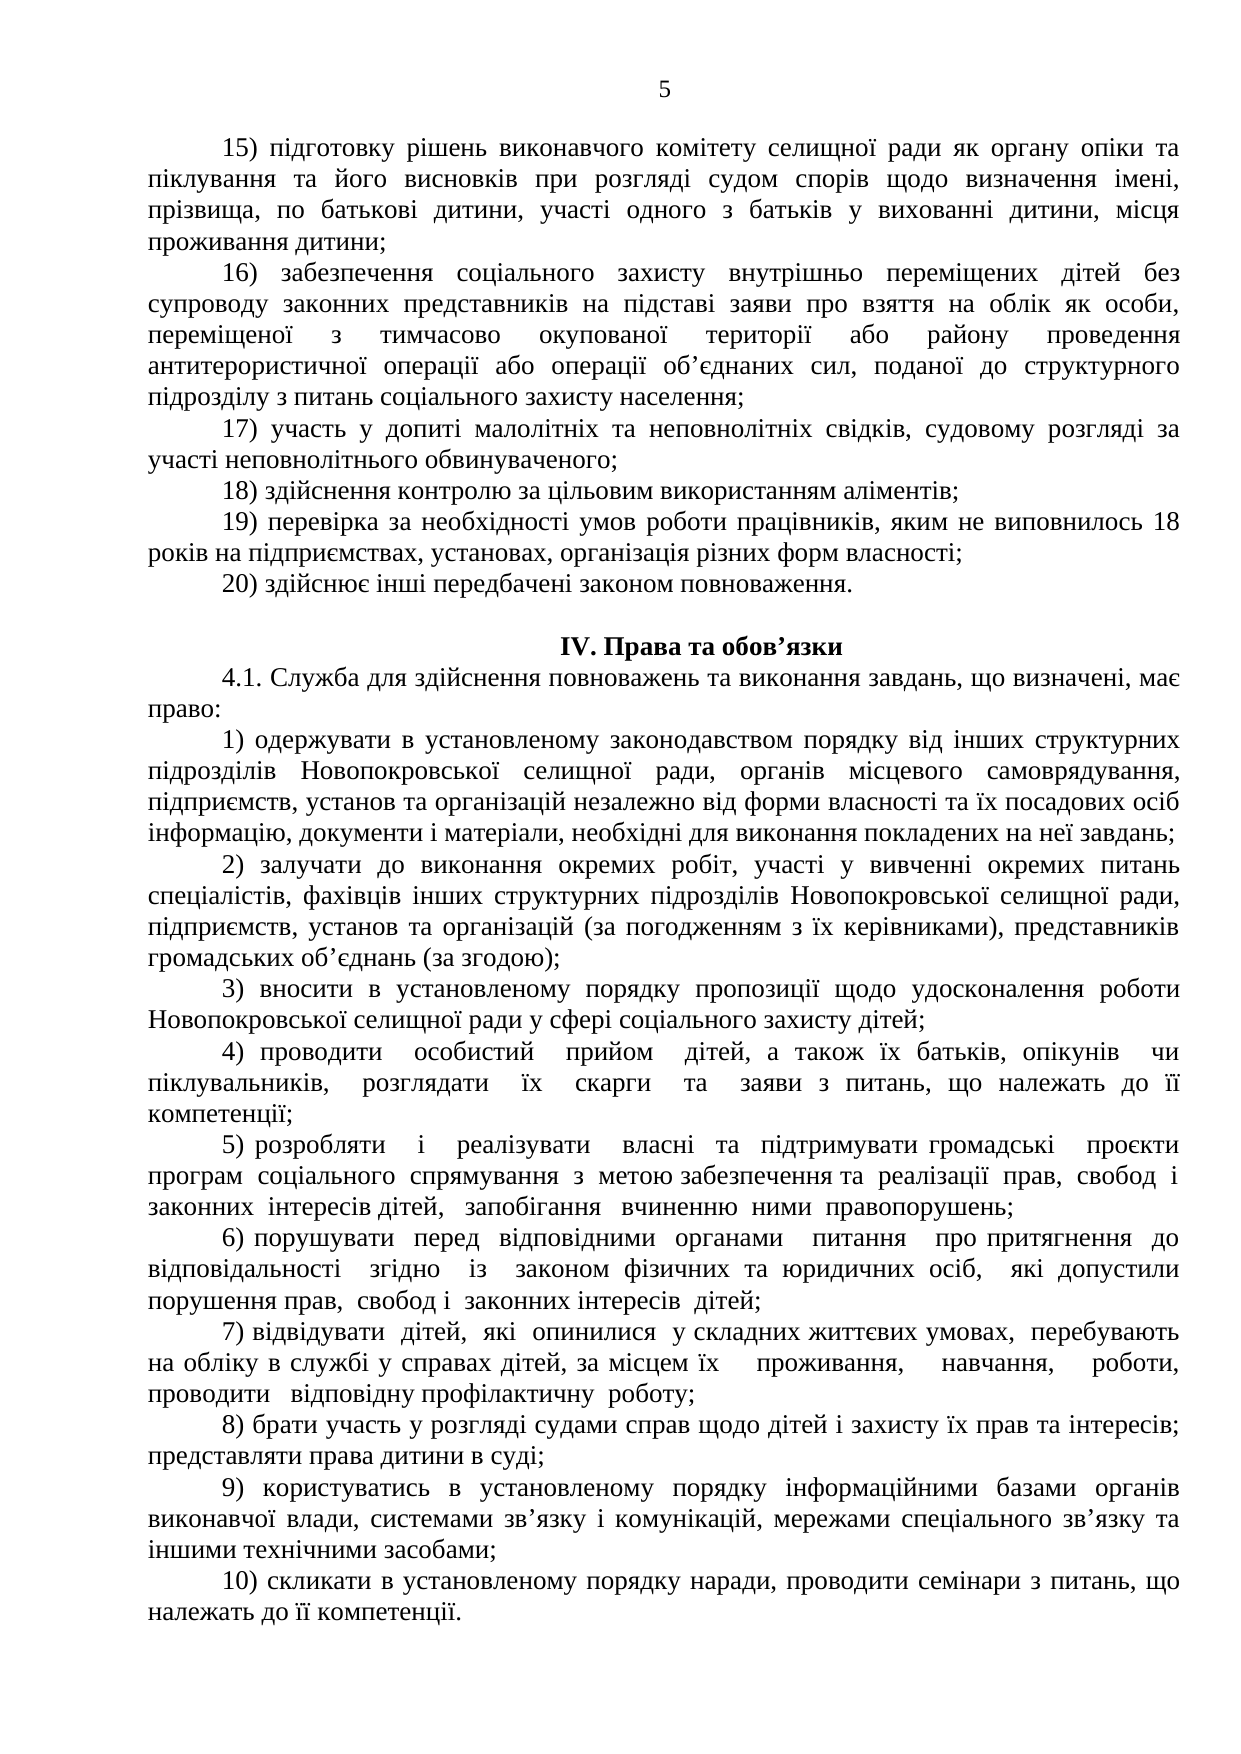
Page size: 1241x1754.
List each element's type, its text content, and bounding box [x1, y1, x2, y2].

text 8) брати участь у розгляді судами справ щодо дітей і захисту їх прав та інтересів; представляти права дитини в суді; [148, 1408, 1181, 1471]
text 2) залучати до виконання окремих робіт, участі у вивченні окремих питань спеціалістів, фахівців інших структурних підрозділів Новопокровської селищної ради, підприємств, установ та організацій (за погодженням з їх керівниками), представників громадських об’єднань (за згодою); [148, 848, 1181, 972]
text 9) користуватись в установленому порядку інформаційними базами органів виконавчої влади, системами зв’язку і комунікацій, мережами спеціального зв’язку та іншими технічними засобами; [148, 1471, 1181, 1564]
text 10) скликати в установленому порядку наради, проводити семінари з питань, що належать до її компетенції. [148, 1564, 1181, 1626]
text 16) забезпечення соціального захисту внутрішньо переміщених дітей без супроводу законних представників на підставі заяви про взяття на облік як особи, переміщеної з тимчасово окупованої території або району проведення антитерористичної операції або операції об’єднаних сил, поданої до структурного підрозділу з питань соціального захисту населення; [148, 256, 1181, 412]
text 6) порушувати перед відповідними органами питання про притягнення до відповідальності згідно із законом фізичних та юридичних осіб, які допустили порушення прав, свобод і законних інтересів дітей; [148, 1221, 1181, 1315]
text 5) розробляти і реалізувати власні та підтримувати громадські проєкти програм соціального спрямування з метою забезпечення та реалізації прав, свобод і законних інтересів дітей, запобігання вчиненню ними правопорушень; [148, 1128, 1181, 1221]
text 15) підготовку рішень виконавчого комітету селищної ради як органу опіки та піклування та його висновків при розгляді судом спорів щодо визначення імені, прізвища, по батькові дитини, участі одного з батьків у вихованні дитини, місця проживання дитини; [148, 131, 1181, 256]
text 19) перевірка за необхідності умов роботи працівників, яким не виповнилось 18 років на підприємствах, установах, організація різних форм власності; [148, 505, 1181, 567]
text 4.1. Служба для здійснення повноважень та виконання завдань, що визначені, має право: [148, 661, 1181, 723]
text 7) відвідувати дітей, які опинилися у складних життєвих умовах, перебувають на обліку в службі у справах дітей, за місцем їх проживання, навчання, роботи, проводити відповідну профілактичну роботу; [148, 1315, 1181, 1408]
text 17) участь у допиті малолітніх та неповнолітніх свідків, судовому розгляді за участі неповнолітнього обвинуваченого; [148, 412, 1181, 474]
text 18) здійснення контролю за цільовим використанням аліментів; [148, 474, 1181, 505]
text 3) вносити в установленому порядку пропозиції щодо удосконалення роботи Новопокровської селищної ради у сфері соціального захисту дітей; [148, 972, 1181, 1034]
text 20) здійснює інші передбачені законом повноваження. [148, 567, 1181, 598]
text 1) одержувати в установленому законодавством порядку від інших структурних підрозділів Новопокровської селищної ради, органів місцевого самоврядування, підприємств, установ та організацій незалежно від форми власності та їх посадових осіб інформацію, документи і матеріали, необхідні для виконання покладених на неї завдань; [148, 723, 1181, 848]
text ІV. Права та обов’язки [148, 630, 1181, 661]
text 4) проводити особистий прийом дітей, а також їх батьків, опікунів чи піклувальників, розглядати їх скарги та заяви з питань, що належать до її компетенції; [148, 1034, 1181, 1128]
